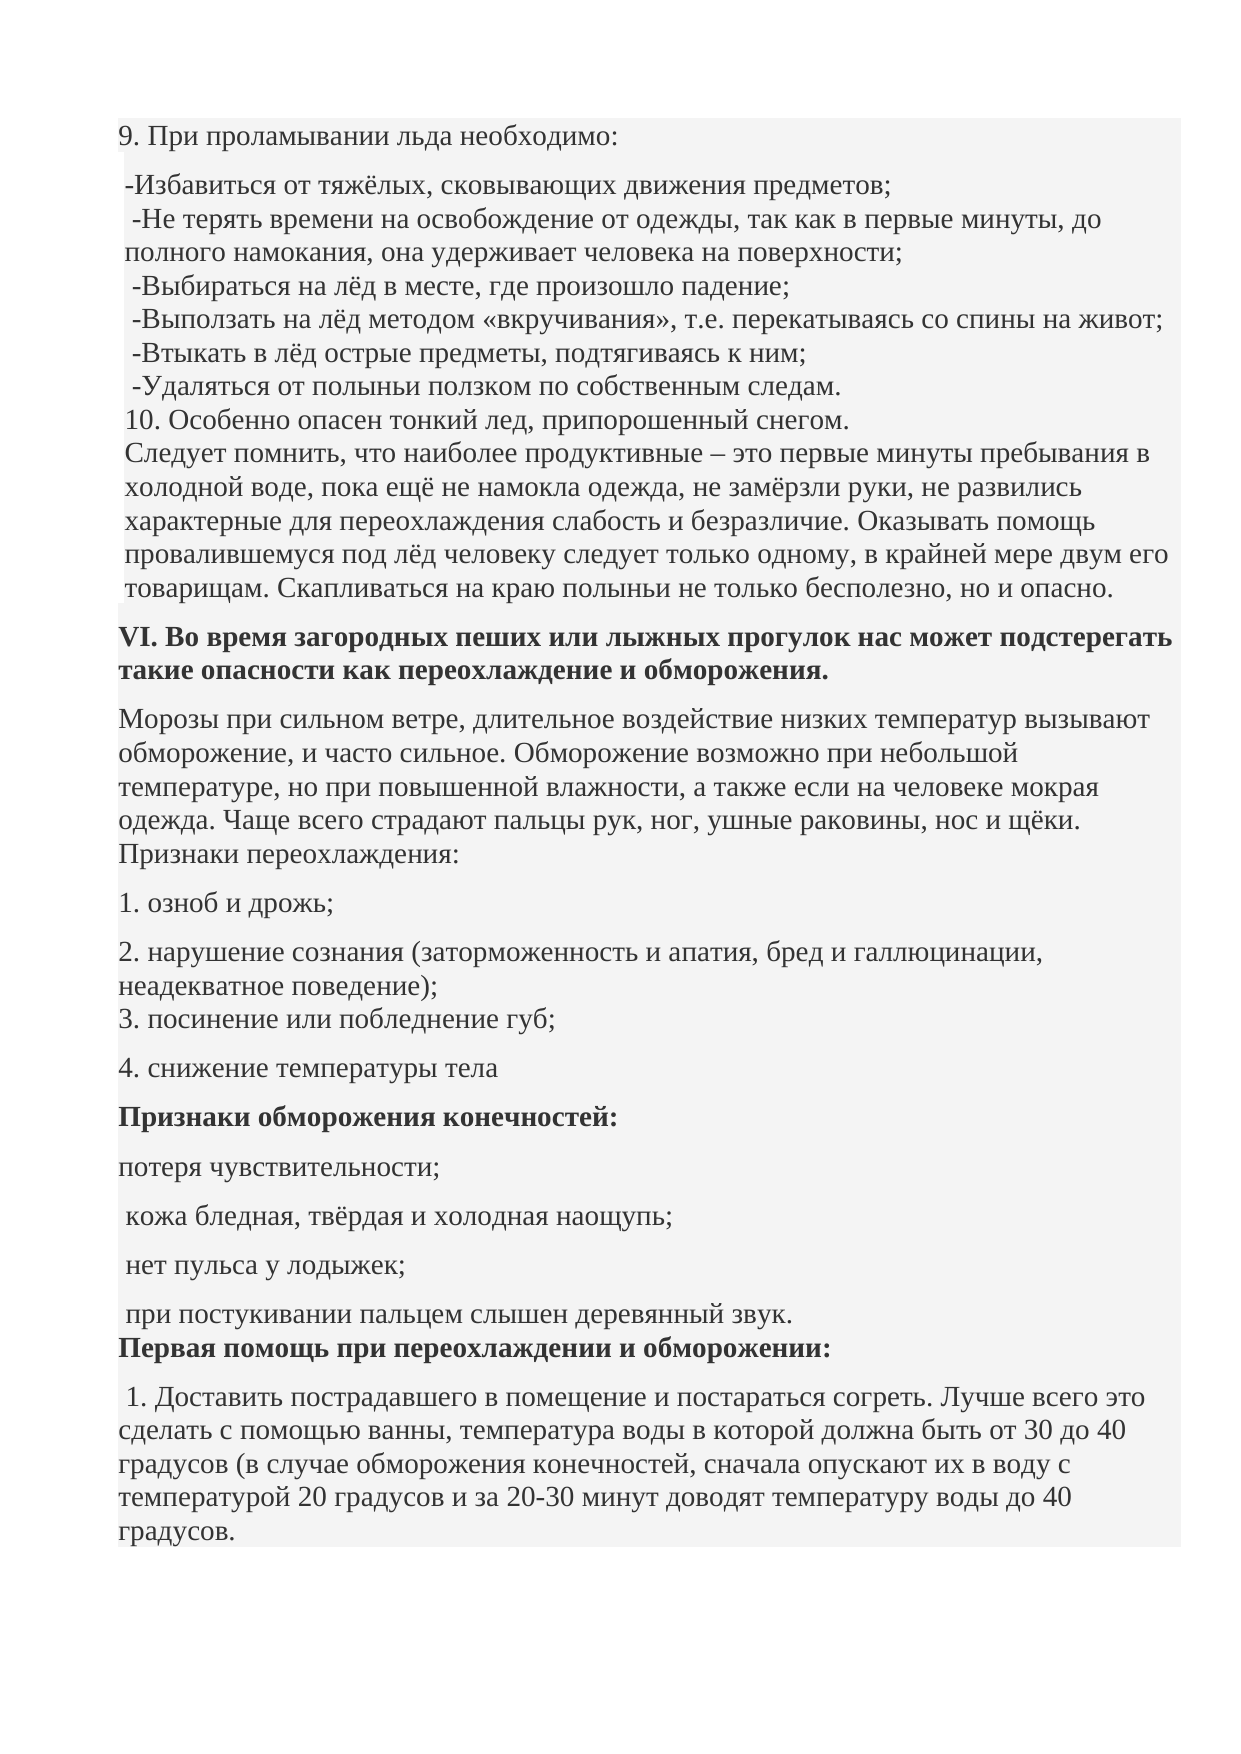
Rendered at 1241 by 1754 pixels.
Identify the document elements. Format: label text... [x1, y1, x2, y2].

text 2. нарушение сознания (заторможенность и апатия, бред и галлюцинации, неадекватное поведение); 3. посинение или побледнение губ; [118, 934, 1181, 1035]
text кожа бледная, твёрдая и холодная наощупь; [118, 1198, 1181, 1231]
text нет пульса у лодыжек; [118, 1247, 1181, 1281]
text при постукивании пальцем слышен деревянный звук. Первая помощь при переохлаждении и обморожении: [118, 1296, 1181, 1363]
text потеря чувствительности; [118, 1149, 1181, 1182]
text -Избавиться от тяжёлых, сковывающих движения предметов; -Не терять времени на освобождение от одежды, так как в первые минуты, до полного намокания, она удерживает человека на поверхности; -Выбираться на лёд в месте, где произошло падение; -Выползать на лёд методом «вкручивания», т.е. перекатываясь со спины на живот; -Втыкать в лёд острые предметы, подтягиваясь к ним; -Удаляться от полыньи ползком по собственным следам. 10. Особенно опасен тонкий лед, припорошенный снегом. Следует помнить, что наиболее продуктивные – это первые минуты пребывания в холодной воде, пока ещё не намокла одежда, не замёрзли руки, не развились характерные для переохлаждения слабость и безразличие. Оказывать помощь провалившемуся под лёд человеку следует только одному, в крайней мере двум его товарищам. Скапливаться на краю полыньи не только бесполезно, но и опасно. [124, 167, 1181, 603]
text VI. Во время загородных пеших или лыжных прогулок нас может подстерегать такие опасности как переохлаждение и обморожения. [118, 619, 1181, 686]
text 1. озноб и дрожь; [118, 885, 1181, 918]
text 1. Доставить пострадавшего в помещение и постараться согреть. Лучше всего это сделать с помощью ванны, температура воды в которой должна быть от 30 до 40 градусов (в случае обморожения конечностей, сначала опускают их в воду с температурой 20 градусов и за 20-30 минут доводят температуру воды до 40 градусов. [118, 1379, 1181, 1547]
text 9. При проламывании льда необходимо: [118, 118, 1181, 152]
text Морозы при сильном ветре, длительное воздействие низких температур вызывают обморожение, и часто сильное. Обморожение возможно при небольшой температуре, но при повышенной влажности, а также если на человеке мокрая одежда. Чаще всего страдают пальцы рук, ног, ушные раковины, нос и щёки. Признаки переохлаждения: [118, 702, 1181, 869]
text Признаки обморожения конечностей: [118, 1099, 1181, 1133]
text 4. снижение температуры тела [118, 1050, 1181, 1084]
